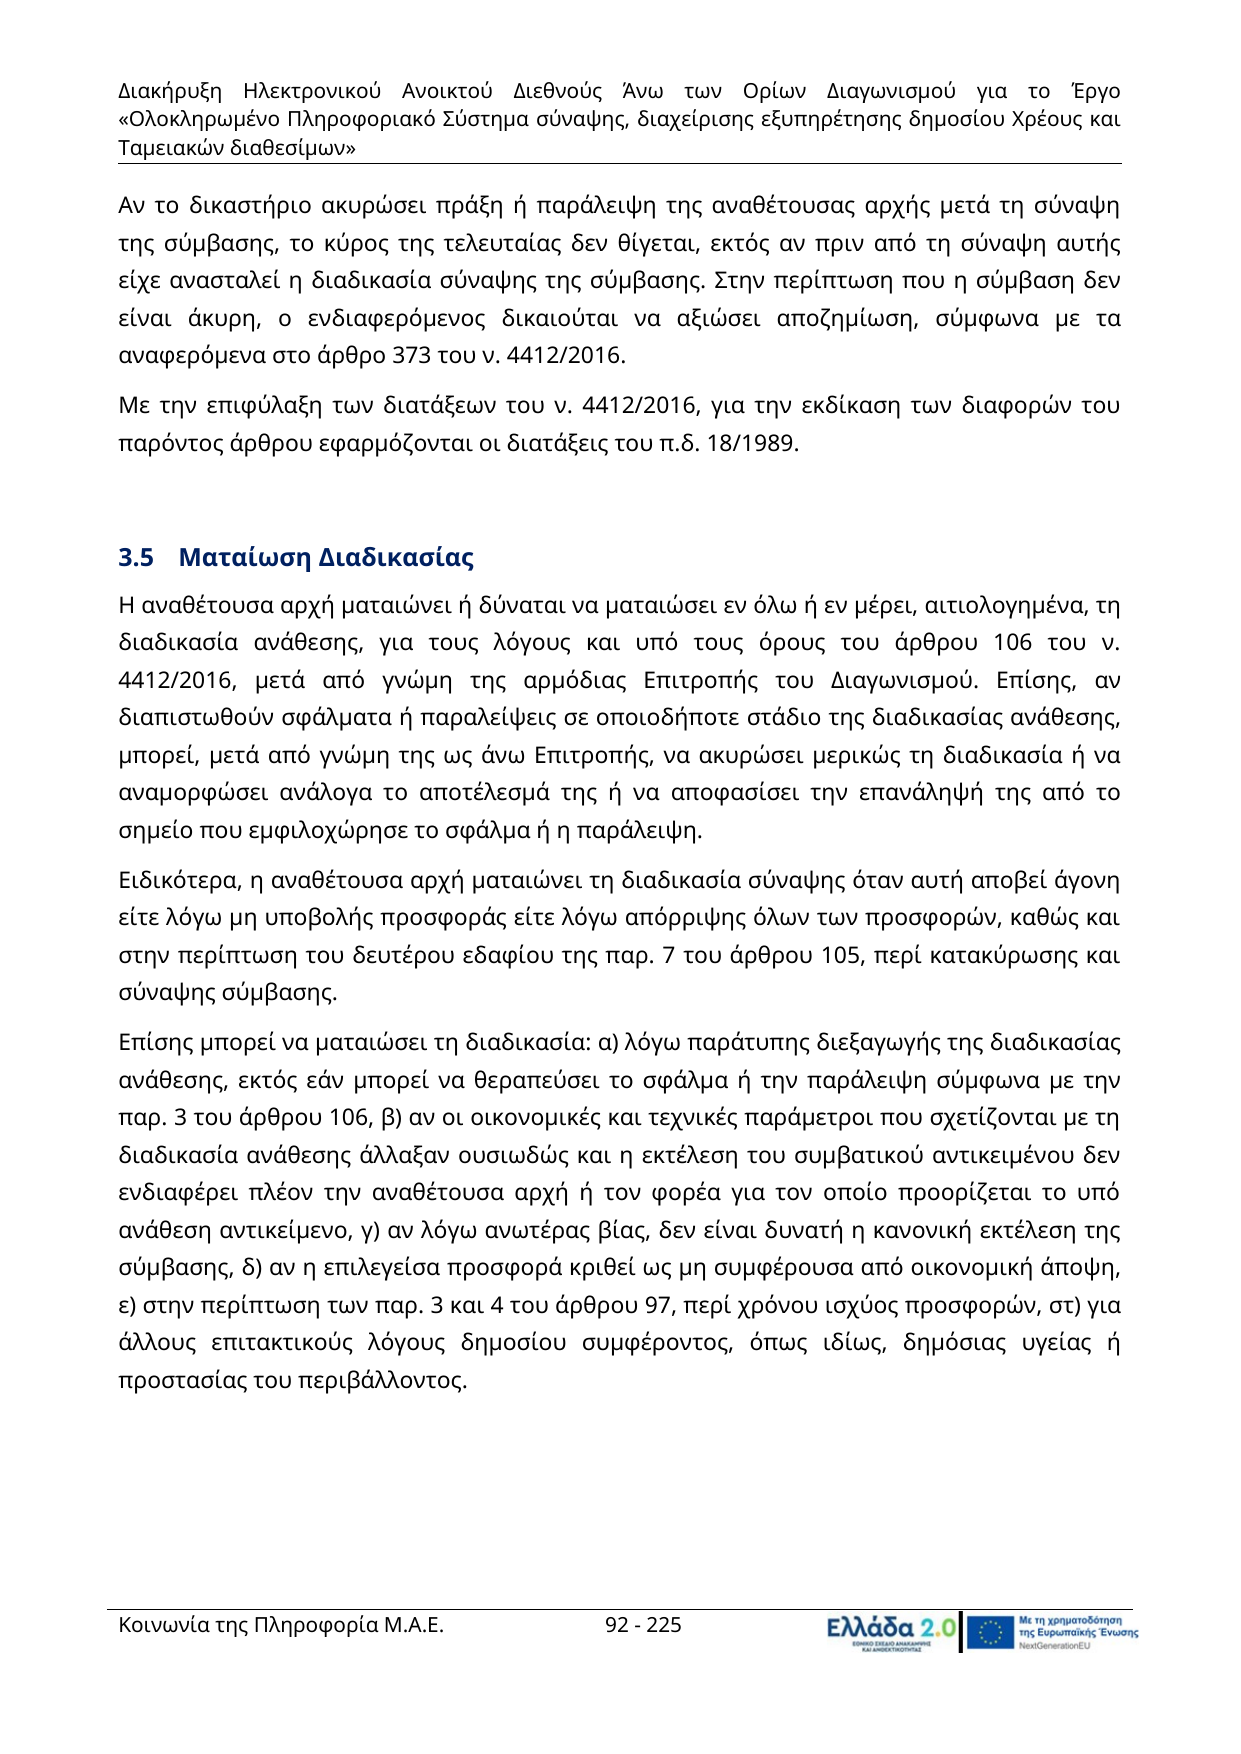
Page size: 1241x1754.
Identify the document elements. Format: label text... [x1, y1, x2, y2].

picture [826, 1611, 1143, 1653]
text Αν το δικαστήριο ακυρώσει πράξη ή παράλειψη της αναθέτουσας αρχής μετά τη σύναψη της σύμβασης, το κύρος της τελευταίας δεν θίγεται, εκτός αν πριν από τη σύναψη αυτής είχε ανασταλεί η διαδικασία σύναψης της σύμβασης. Στην περίπτωση που η σύμβαση δεν είναι άκυρη, ο ενδιαφερόμενος δικαιούται να αξιώσει αποζημίωση, σύμφωνα με τα αναφερόμενα στο άρθρο 373 του ν. 4412/2016. [118, 189, 1122, 371]
text Με την επιφύλαξη των διατάξεων του ν. 4412/2016, για την εκδίκαση των διαφορών του παρόντος άρθρου εφαρμόζονται οι διατάξεις του π.δ. 18/1989. [118, 389, 1122, 458]
text Ειδικότερα, η αναθέτουσα αρχή ματαιώνει τη διαδικασία σύναψης όταν αυτή αποβεί άγονη είτε λόγω μη υποβολής προσφοράς είτε λόγω απόρριψης όλων των προσφορών, καθώς και στην περίπτωση του δευτέρου εδαφίου της παρ. 7 του άρθρου 105, περί κατακύρωσης και σύναψης σύμβασης. [118, 864, 1122, 1007]
text Επίσης μπορεί να ματαιώσει τη διαδικασία: α) λόγω παράτυπης διεξαγωγής της διαδικασίας ανάθεσης, εκτός εάν μπορεί να θεραπεύσει το σφάλμα ή την παράλειψη σύμφωνα με την παρ. 3 του άρθρου 106, β) αν οι οικονομικές και τεχνικές παράμετροι που σχετίζονται με τη διαδικασία ανάθεσης άλλαξαν ουσιωδώς και η εκτέλεση του συμβατικού αντικειμένου δεν ενδιαφέρει πλέον την αναθέτουσα αρχή ή τον φορέα για τον οποίο προορίζεται το υπό ανάθεση αντικείμενο, γ) αν λόγω ανωτέρας βίας, δεν είναι δυνατή η κανονική εκτέλεση της σύμβασης, δ) αν η επιλεγείσα προσφορά κριθεί ως μη συμφέρουσα από οικονομική άποψη, ε) στην περίπτωση των παρ. 3 και 4 του άρθρου 97, περί χρόνου ισχύος προσφορών, στ) για άλλους επιτακτικούς λόγους δημοσίου συμφέροντος, όπως ιδίως, δημόσιας υγείας ή προστασίας του περιβάλλοντος. [118, 1026, 1122, 1395]
subtitle Ματαίωση Διαδικασίας [118, 539, 1122, 573]
text Η αναθέτουσα αρχή ματαιώνει ή δύναται να ματαιώσει εν όλω ή εν μέρει, αιτιολογημένα, τη διαδικασία ανάθεσης, για τους λόγους και υπό τους όρους του άρθρου 106 του ν. 4412/2016, μετά από γνώμη της αρμόδιας Επιτροπής του Διαγωνισμού. Επίσης, αν διαπιστωθούν σφάλματα ή παραλείψεις σε οποιοδήποτε στάδιο της διαδικασίας ανάθεσης, μπορεί, μετά από γνώμη της ως άνω Επιτροπής, να ακυρώσει μερικώς τη διαδικασία ή να αναμορφώσει ανάλογα το αποτέλεσμά της ή να αποφασίσει την επανάληψή της από το σημείο που εμφιλοχώρησε το σφάλμα ή η παράλειψη. [118, 589, 1122, 845]
